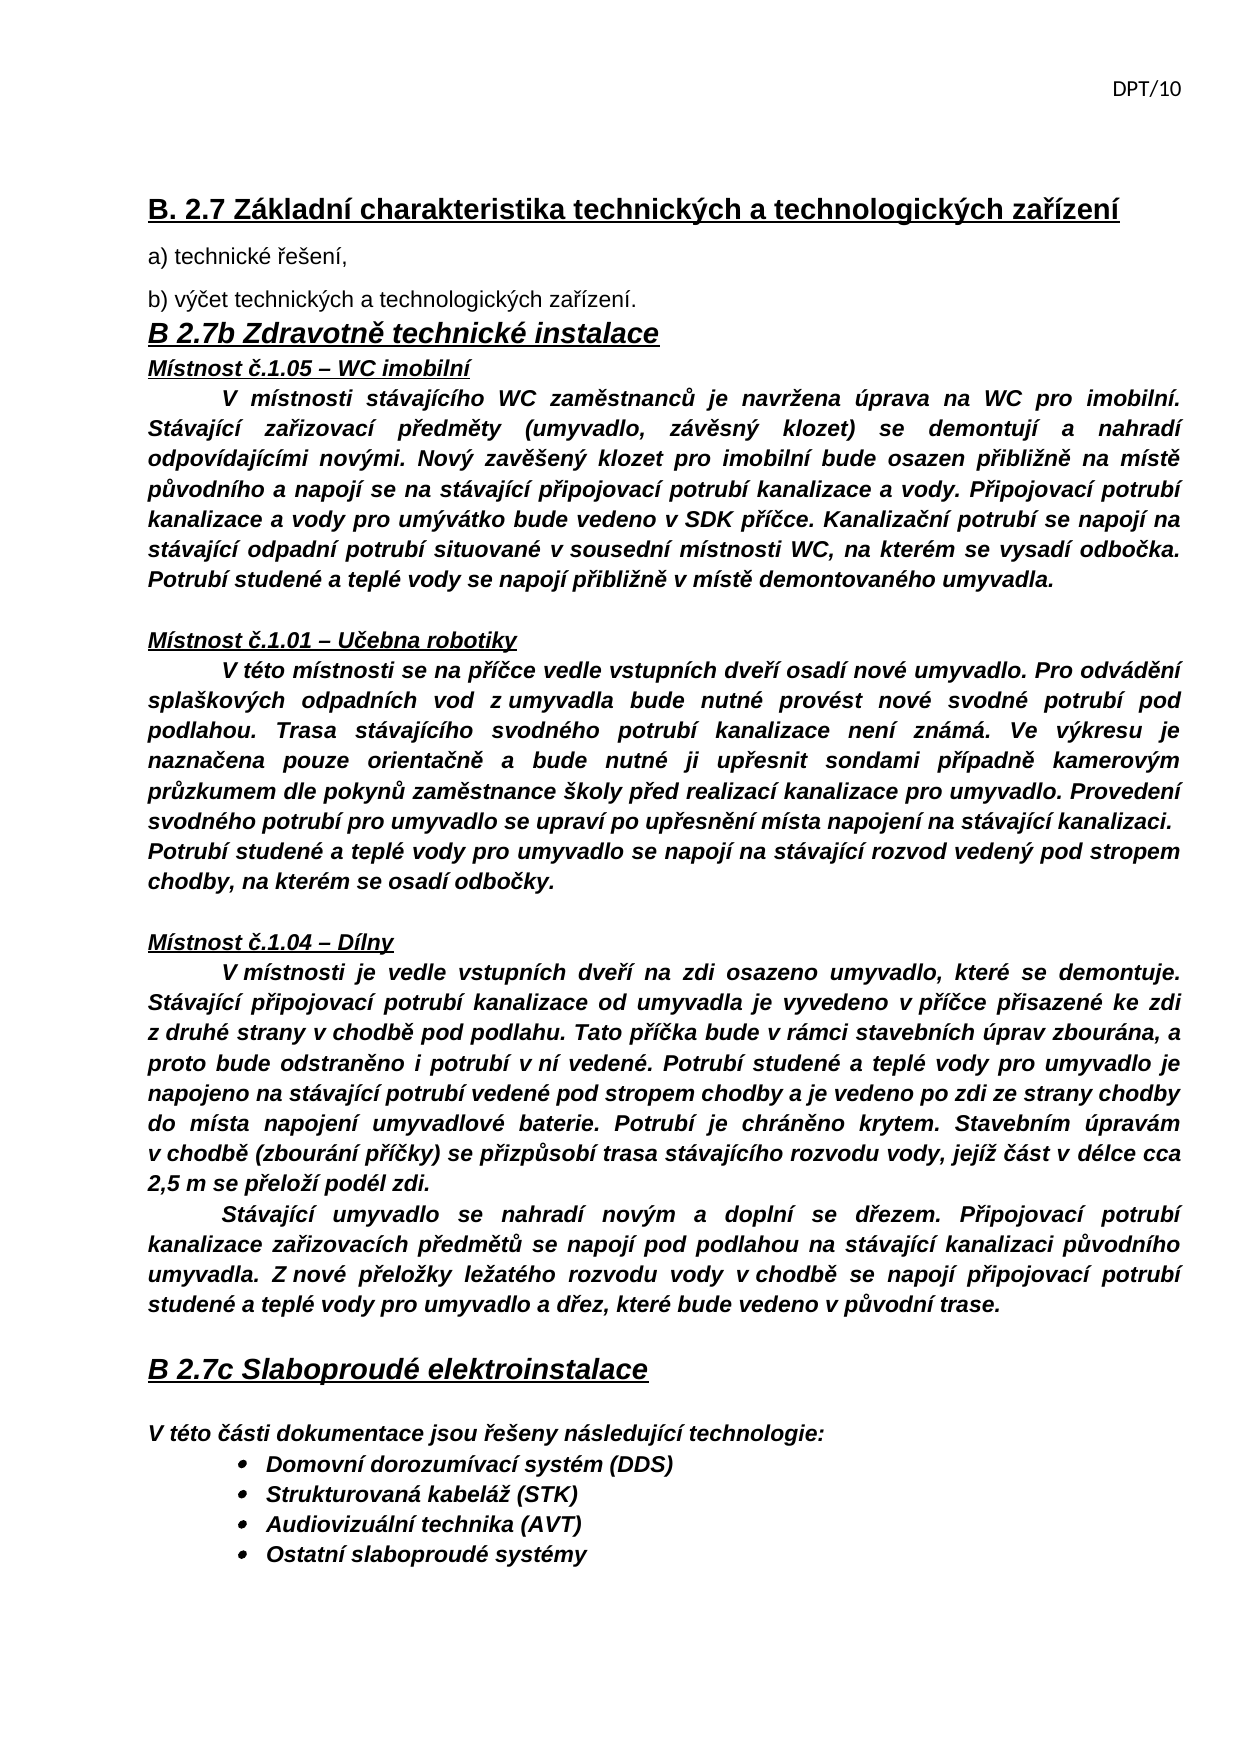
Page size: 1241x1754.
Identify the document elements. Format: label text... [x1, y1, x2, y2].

list Audiovizuální technika (AVT) [236, 1511, 1181, 1537]
text V místnosti je vedle vstupních dveří na zdi osazeno umyvadlo, které se demontuje. Stávající připojovací potrubí kanalizace od umyvadla je vyvedeno v příčce přisazené ke zdi z druhé strany v chodbě pod podlahu. Tato příčka bude v rámci stavebních úprav zbourána, a proto bude odstraněno i potrubí v ní vedené. Potrubí studené a teplé vody pro umyvadlo je napojeno na stávající potrubí vedené pod stropem chodby a je vedeno po zdi ze strany chodby do místa napojení umyvadlové baterie. Potrubí je chráněno krytem. Stavebním úpravám v chodbě (zbourání příčky) se přizpůsobí trasa stávajícího rozvodu vody, jejíž část v délce cca 2,5 m se přeloží podél zdi. [148, 959, 1181, 1197]
text B. 2.7 Základní charakteristika technických a technologických zařízení [148, 192, 1181, 226]
text a) technické řešení, [148, 243, 1181, 270]
text B 2.7b Zdravotně technické instalace [148, 316, 1181, 350]
text V této části dokumentace jsou řešeny následující technologie: [148, 1420, 1181, 1447]
list Domovní dorozumívací systém (DDS) [236, 1451, 1181, 1477]
text Stávající umyvadlo se nahradí novým a doplní se dřezem. Připojovací potrubí kanalizace zařizovacích předmětů se napojí pod podlahou na stávající kanalizaci původního umyvadla. Z nové přeložky ležatého rozvodu vody v chodbě se napojí připojovací potrubí studené a teplé vody pro umyvadlo a dřez, které bude vedeno v původní trase. [148, 1201, 1181, 1318]
text b) výčet technických a technologických zařízení. [148, 286, 1181, 312]
list Strukturovaná kabeláž (STK) [236, 1481, 1181, 1507]
list Ostatní slaboproudé systémy [236, 1541, 1181, 1568]
text Místnost č.1.05 – WC imobilní [148, 355, 1181, 381]
text Místnost č.1.04 – Dílny [148, 929, 1181, 955]
text B 2.7c Slaboproudé elektroinstalace [148, 1352, 1181, 1385]
text Místnost č.1.01 – Učebna robotiky [148, 627, 1181, 653]
text V místnosti stávajícího WC zaměstnanců je navržena úprava na WC pro imobilní. Stávající zařizovací předměty (umyvadlo, závěsný klozet) se demontují a nahradí odpovídajícími novými. Nový zavěšený klozet pro imobilní bude osazen přibližně na místě původního a napojí se na stávající připojovací potrubí kanalizace a vody. Připojovací potrubí kanalizace a vody pro umývátko bude vedeno v SDK příčce. Kanalizační potrubí se napojí na stávající odpadní potrubí situované v sousední místnosti WC, na kterém se vysadí odbočka. Potrubí studené a teplé vody se napojí přibližně v místě demontovaného umyvadla. [148, 385, 1181, 593]
text V této místnosti se na příčce vedle vstupních dveří osadí nové umyvadlo. Pro odvádění splaškových odpadních vod z umyvadla bude nutné provést nové svodné potrubí pod podlahou. Trasa stávajícího svodného potrubí kanalizace není známá. Ve výkresu je naznačena pouze orientačně a bude nutné ji upřesnit sondami případně kamerovým průzkumem dle pokynů zaměstnance školy před realizací kanalizace pro umyvadlo. Provedení svodného potrubí pro umyvadlo se upraví po upřesnění místa napojení na stávající kanalizaci. [148, 657, 1181, 834]
text Potrubí studené a teplé vody pro umyvadlo se napojí na stávající rozvod vedený pod stropem chodby, na kterém se osadí odbočky. [148, 838, 1181, 895]
